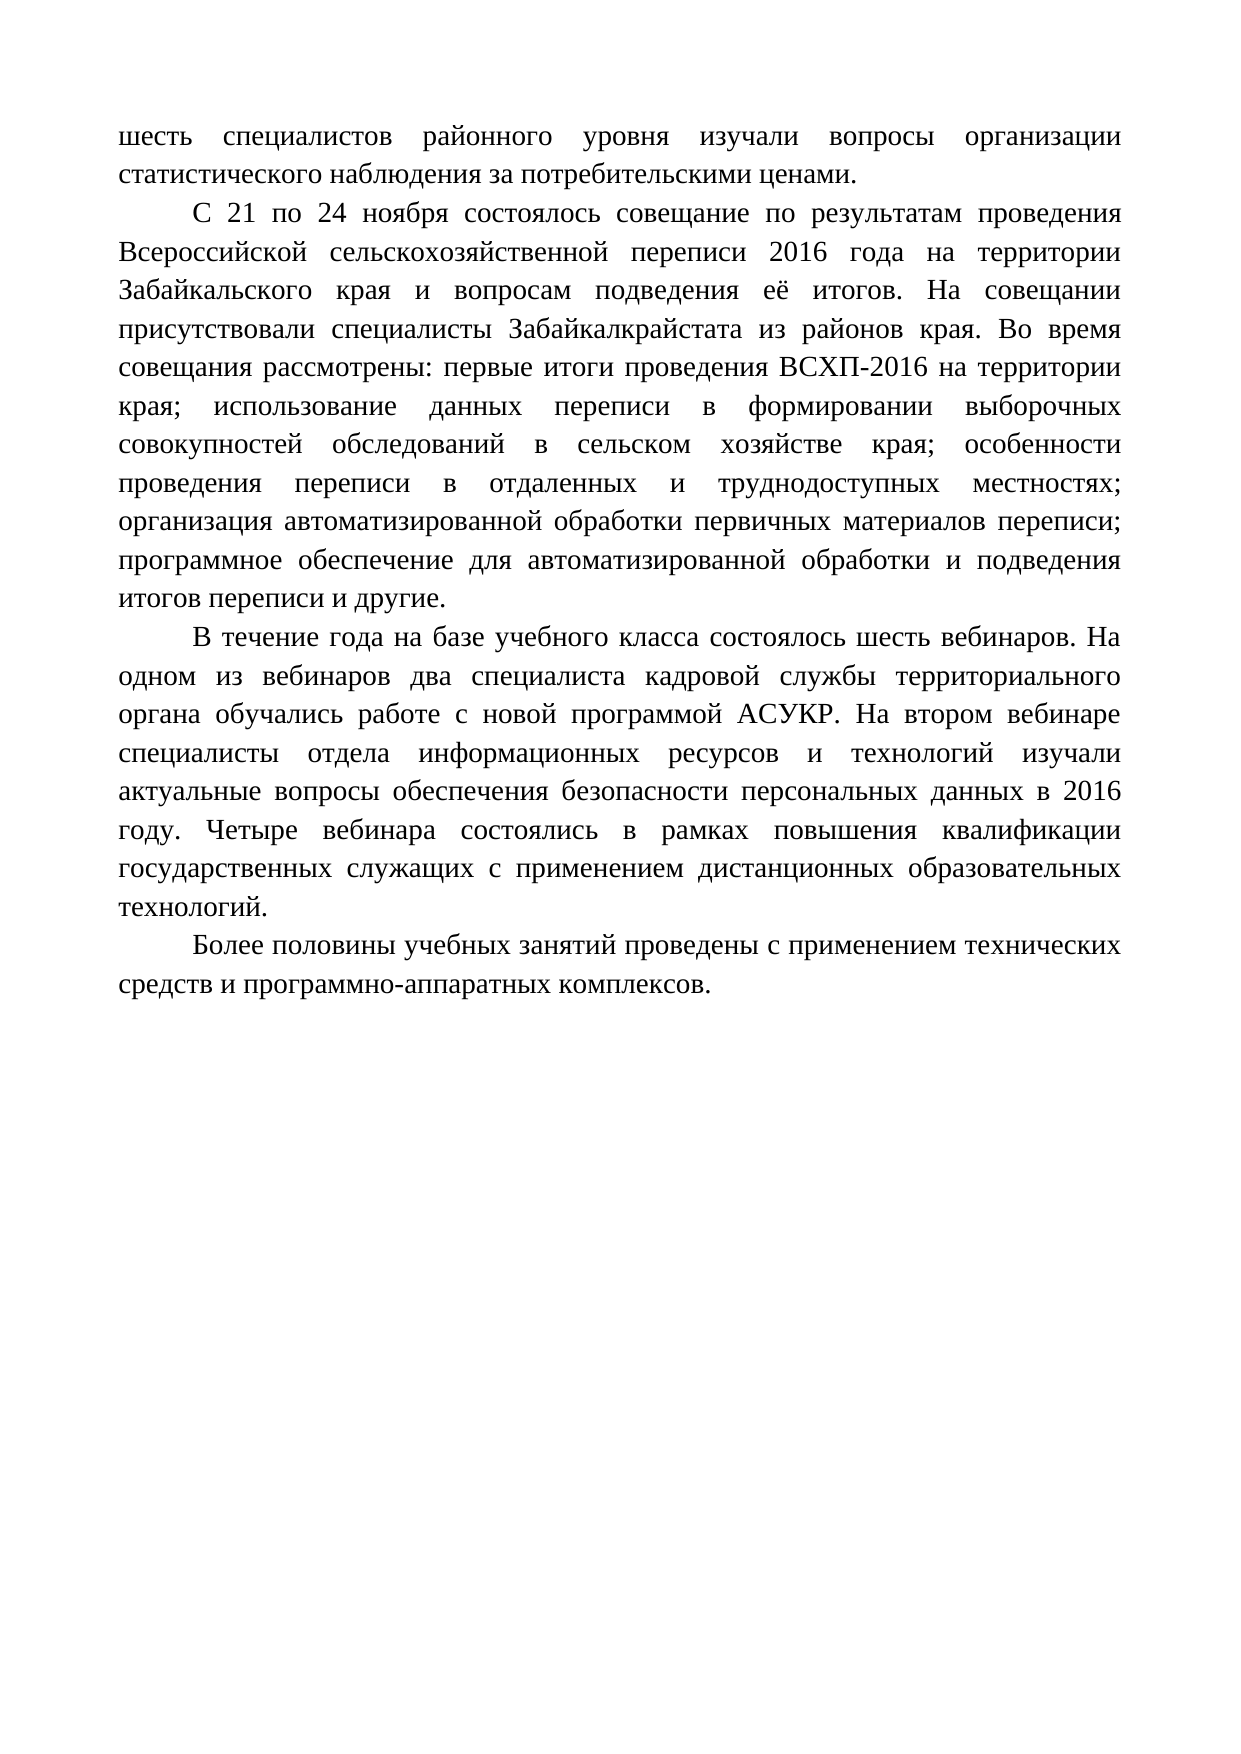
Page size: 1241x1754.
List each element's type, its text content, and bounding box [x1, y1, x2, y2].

text С 21 по 24 ноября состоялось совещание по результатам проведения Всероссийской сельскохозяйственной переписи 2016 года на территории Забайкальского края и вопросам подведения её итогов. На совещании присутствовали специалисты Забайкалкрайстата из районов края. Во время совещания рассмотрены: первые итоги проведения ВСХП-2016 на территории края; использование данных переписи в формировании выборочных совокупностей обследований в сельском хозяйстве края; особенности проведения переписи в отдаленных и труднодоступных местностях; организация автоматизированной обработки первичных материалов переписи; программное обеспечение для автоматизированной обработки и подведения итогов переписи и другие. [118, 195, 1122, 614]
text В течение года на базе учебного класса состоялось шесть вебинаров. На одном из вебинаров два специалиста кадровой службы территориального органа обучались работе с новой программой АСУКР. На втором вебинаре специалисты отдела информационных ресурсов и технологий изучали актуальные вопросы обеспечения безопасности персональных данных в 2016 году. Четыре вебинара состоялись в рамках повышения квалификации государственных служащих с применением дистанционных образовательных технологий. [118, 619, 1122, 922]
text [118, 118, 1122, 190]
text Более половины учебных занятий проведены с применением технических средств и программно-аппаратных комплексов. [118, 927, 1122, 999]
